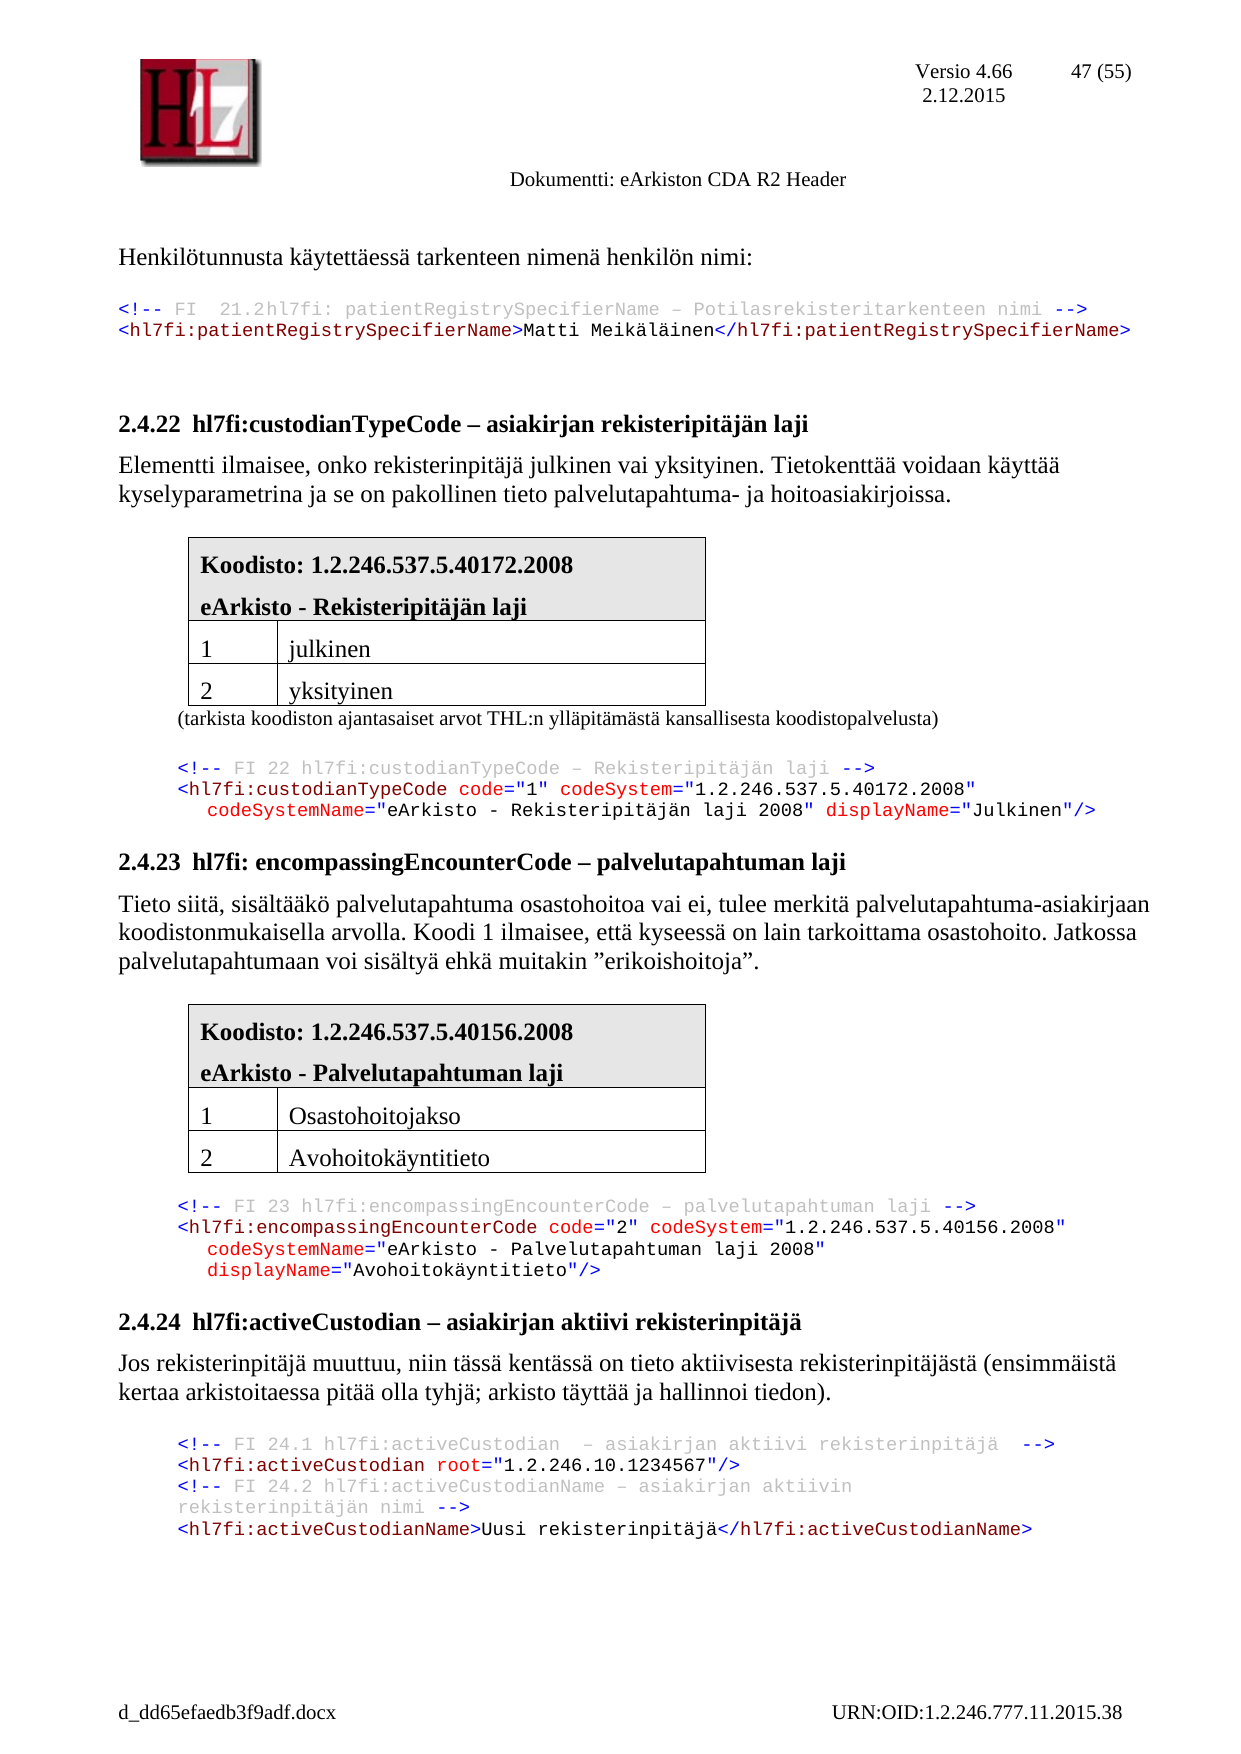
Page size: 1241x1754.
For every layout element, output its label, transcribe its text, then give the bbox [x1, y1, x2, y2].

picture [140, 59, 263, 167]
text <hl7fi:activeCustodianName>Uusi rekisterinpitäjä</hl7fi:activeCustodianName> [118, 1519, 1152, 1541]
subtitle hl7fi: encompassingEncounterCode – palvelutapahtuman laji [118, 847, 1152, 876]
text Tieto siitä, sisältääkö palvelutapahtuma osastohoitoa vai ei, tulee merkitä palvelutapahtuma-asiakirjaan koodistonmukaisella arvolla. Koodi 1 ilmaisee, että kyseessä on lain tarkoittama osastohoito. Jatkossa palvelutapahtumaan voi sisältyä ehkä muitakin ”erikoishoitoja”. [118, 889, 1152, 975]
text codeSystemName="eArkisto - Palvelutapahtuman laji 2008" [177, 1239, 1152, 1261]
text Elementti ilmaisee, onko rekisterinpitäjä julkinen vai yksityinen. Tietokenttää voidaan käyttää kyselyparametrina ja se on pakollinen tieto palvelutapahtuma- ja hoitoasiakirjoissa. [118, 451, 1152, 508]
table_cell 2 [189, 664, 277, 705]
table_cell 1 [189, 621, 277, 663]
text <hl7fi:patientRegistrySpecifierName>Matti Meikäläinen</hl7fi:patientRegistrySpecifierName> [118, 321, 1152, 342]
table_header Koodisto: 1.2.246.537.5.40172.2008 eArkisto - Rekisteripitäjän laji [189, 538, 705, 620]
table_cell 1 [189, 1088, 277, 1129]
text <!-- FI 24.2 hl7fi:activeCustodianName – asiakirjan aktiivin [118, 1477, 1152, 1498]
table_cell yksityinen [278, 664, 705, 705]
table_cell 2 [189, 1131, 277, 1172]
table_cell Osastohoitojakso [278, 1088, 705, 1129]
subtitle hl7fi:custodianTypeCode – asiakirjan rekisteripitäjän laji [118, 409, 1152, 438]
text Henkilötunnusta käytettäessä tarkenteen nimenä henkilön nimi: [118, 242, 1152, 271]
table_cell julkinen [278, 621, 705, 663]
text Jos rekisterinpitäjä muuttuu, niin tässä kentässä on tieto aktiivisesta rekisterinpitäjästä (ensimmäistä kertaa arkistoitaessa pitää olla tyhjä; arkisto täyttää ja hallinnoi tiedon). [118, 1348, 1152, 1406]
text (tarkista koodiston ajantasaiset arvot THL:n ylläpitämästä kansallisesta koodistopalvelusta) [148, 706, 1152, 730]
text rekisterinpitäjän nimi --> [148, 1498, 1152, 1519]
text <!-- FI 24.1 hl7fi:activeCustodian – asiakirjan aktiivi rekisterinpitäjä --> [118, 1434, 1152, 1456]
table_cell Avohoitokäyntitieto [278, 1131, 705, 1172]
table_header Koodisto: 1.2.246.537.5.40156.2008 eArkisto - Palvelutapahtuman laji [189, 1005, 705, 1087]
text <hl7fi:custodianTypeCode code="1" codeSystem="1.2.246.537.5.40172.2008" [118, 780, 1152, 801]
text <!-- FI 23 hl7fi:encompassingEncounterCode – palvelutapahtuman laji --> [118, 1197, 1152, 1218]
text <hl7fi:encompassingEncounterCode code="2" codeSystem="1.2.246.537.5.40156.2008" [118, 1218, 1152, 1239]
text <!-- FI 22 hl7fi:custodianTypeCode – Rekisteripitäjän laji --> [118, 759, 1152, 780]
text displayName="Avohoitokäyntitieto"/> [177, 1261, 1152, 1282]
text <!-- FI 21.2 hl7fi: patientRegistrySpecifierName – Potilasrekisteritarkenteen nimi --> [118, 299, 1152, 321]
text <hl7fi:activeCustodian root="1.2.246.10.1234567"/> [118, 1456, 1152, 1477]
subtitle hl7fi:activeCustodian – asiakirjan aktiivi rekisterinpitäjä [118, 1307, 1152, 1336]
text codeSystemName="eArkisto - Rekisteripitäjän laji 2008" displayName="Julkinen"/> [177, 801, 1152, 822]
